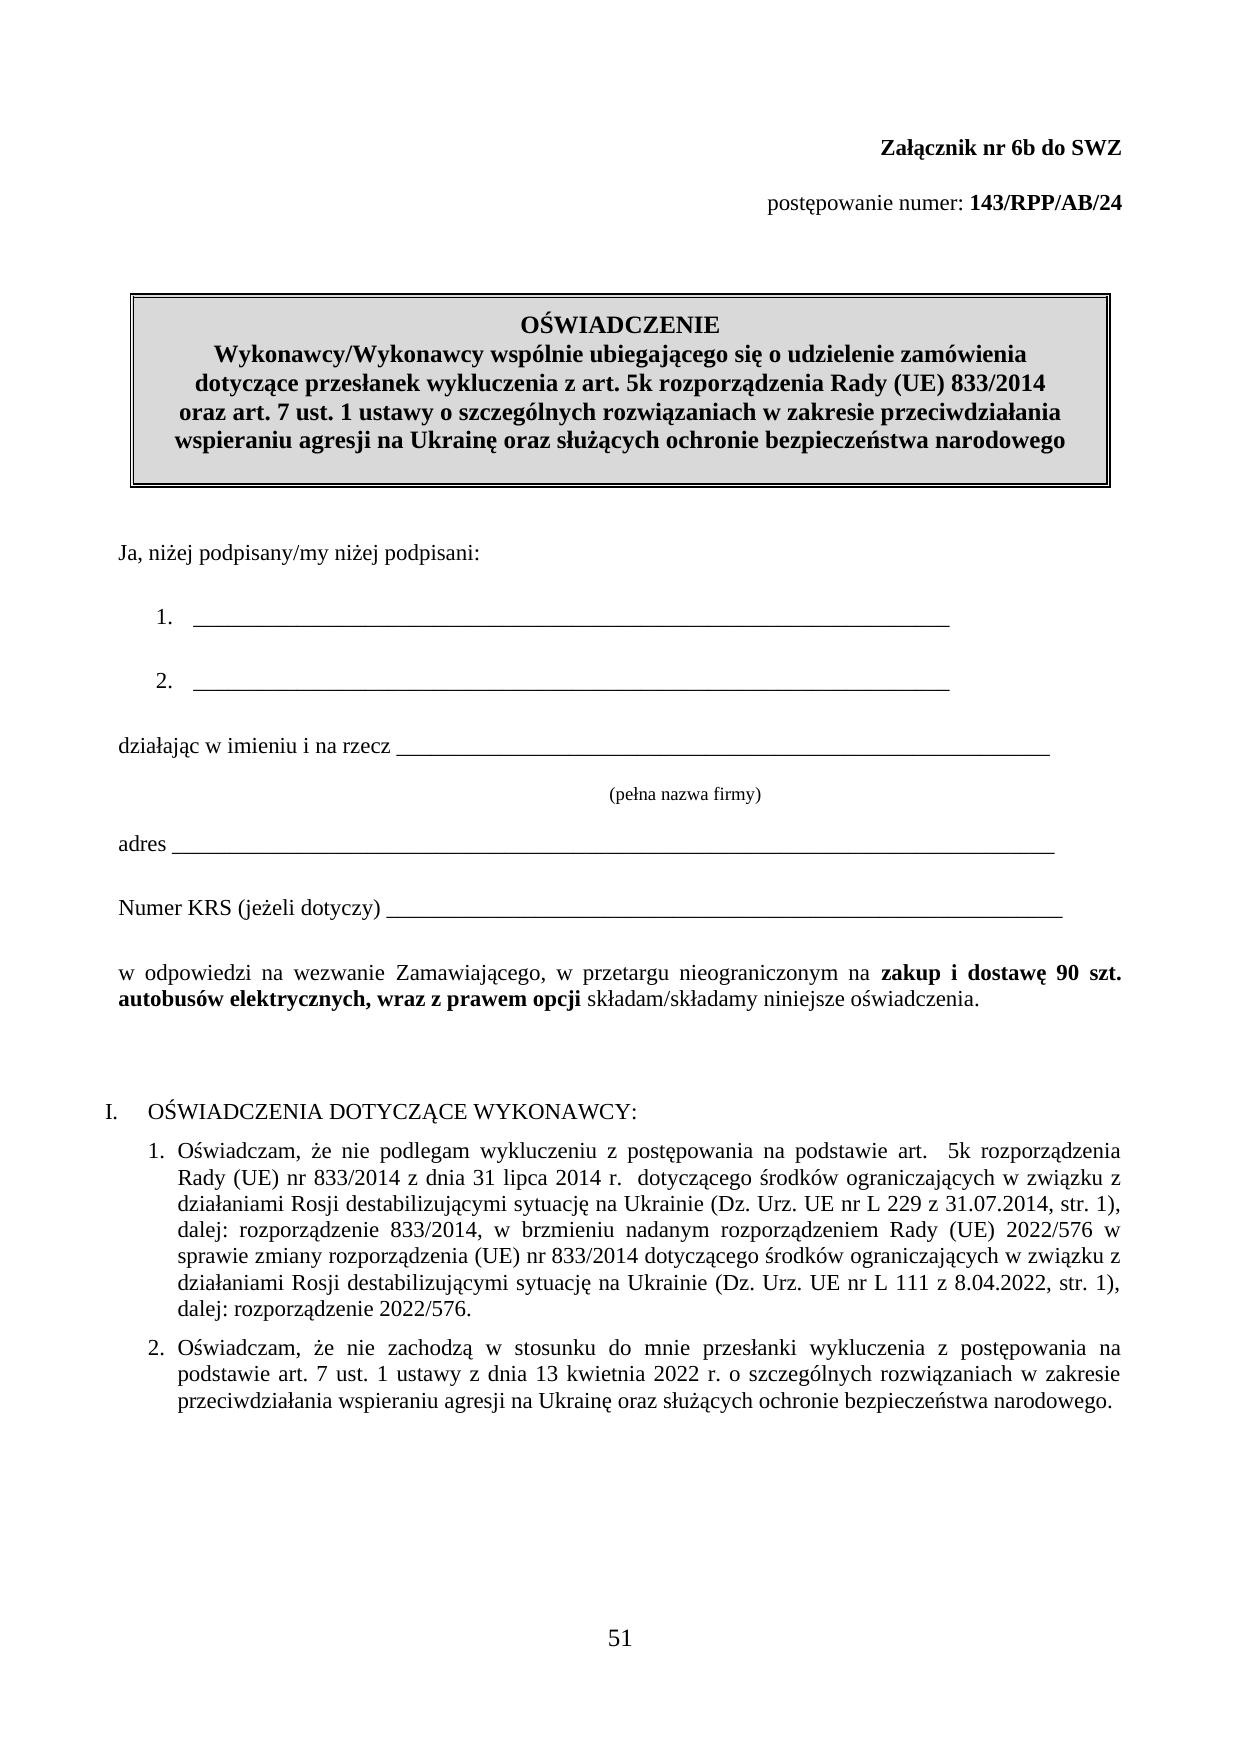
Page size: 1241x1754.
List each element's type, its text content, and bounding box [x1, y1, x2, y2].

text Załącznik nr 6b do SWZ [118, 134, 1122, 160]
table_header OŚWIADCZENIE Wykonawcy/Wykonawcy wspólnie ubiegającego się o udzielenie zamówienia dotyczące przesłanek wykluczenia z art. 5k rozporządzenia Rady (UE) 833/2014 oraz art. 7 ust. 1 ustawy o szczególnych rozwiązaniach w zakresie przeciwdziałania wspieraniu agresji na Ukrainę oraz służących ochronie bezpieczeństwa narodowego [134, 298, 1106, 483]
list Oświadczam, że nie zachodzą w stosunku do mnie przesłanki wykluczenia z postępowania na podstawie art. 7 ust. 1 ustawy z dnia 13 kwietnia 2022 r. o szczególnych rozwiązaniach w zakresie przeciwdziałania wspieraniu agresji na Ukrainę oraz służących ochronie bezpieczeństwa narodowego. [148, 1334, 1122, 1413]
text Numer KRS (jeżeli dotyczy) ___________________________________________________________ [118, 894, 1122, 921]
text działając w imieniu i na rzecz _________________________________________________________ [118, 732, 1122, 758]
list Oświadczam, że nie podlegam wykluczeniu z postępowania na podstawie art. 5k rozporządzenia Rady (UE) nr 833/2014 z dnia 31 lipca 2014 r. dotyczącego środków ograniczających w związku z działaniami Rosji destabilizującymi sytuację na Ukrainie (Dz. Urz. UE nr L 229 z 31.07.2014, str. 1), dalej: rozporządzenie 833/2014, w brzmieniu nadanym rozporządzeniem Rady (UE) 2022/576 w sprawie zmiany rozporządzenia (UE) nr 833/2014 dotyczącego środków ograniczających w związku z działaniami Rosji destabilizującymi sytuację na Ukrainie (Dz. Urz. UE nr L 111 z 8.04.2022, str. 1), dalej: rozporządzenie 2022/576. [148, 1137, 1122, 1322]
list __________________________________________________________________ [156, 667, 1122, 694]
text postępowanie numer: 143/RPP/AB/24 [118, 189, 1122, 215]
text (pełna nazwa firmy) [118, 783, 1122, 805]
text Ja, niżej podpisany/my niżej podpisani: [118, 538, 1122, 565]
list __________________________________________________________________ [156, 603, 1122, 629]
text adres _____________________________________________________________________________ [118, 830, 1122, 856]
text w odpowiedzi na wezwanie Zamawiającego, w przetargu nieograniczonym na zakup i dostawę 90 szt. autobusów elektrycznych, wraz z prawem opcji składam/składamy niniejsze oświadczenia. [118, 959, 1122, 1012]
list OŚWIADCZENIA DOTYCZĄCE WYKONAWCY: [118, 1098, 1122, 1125]
